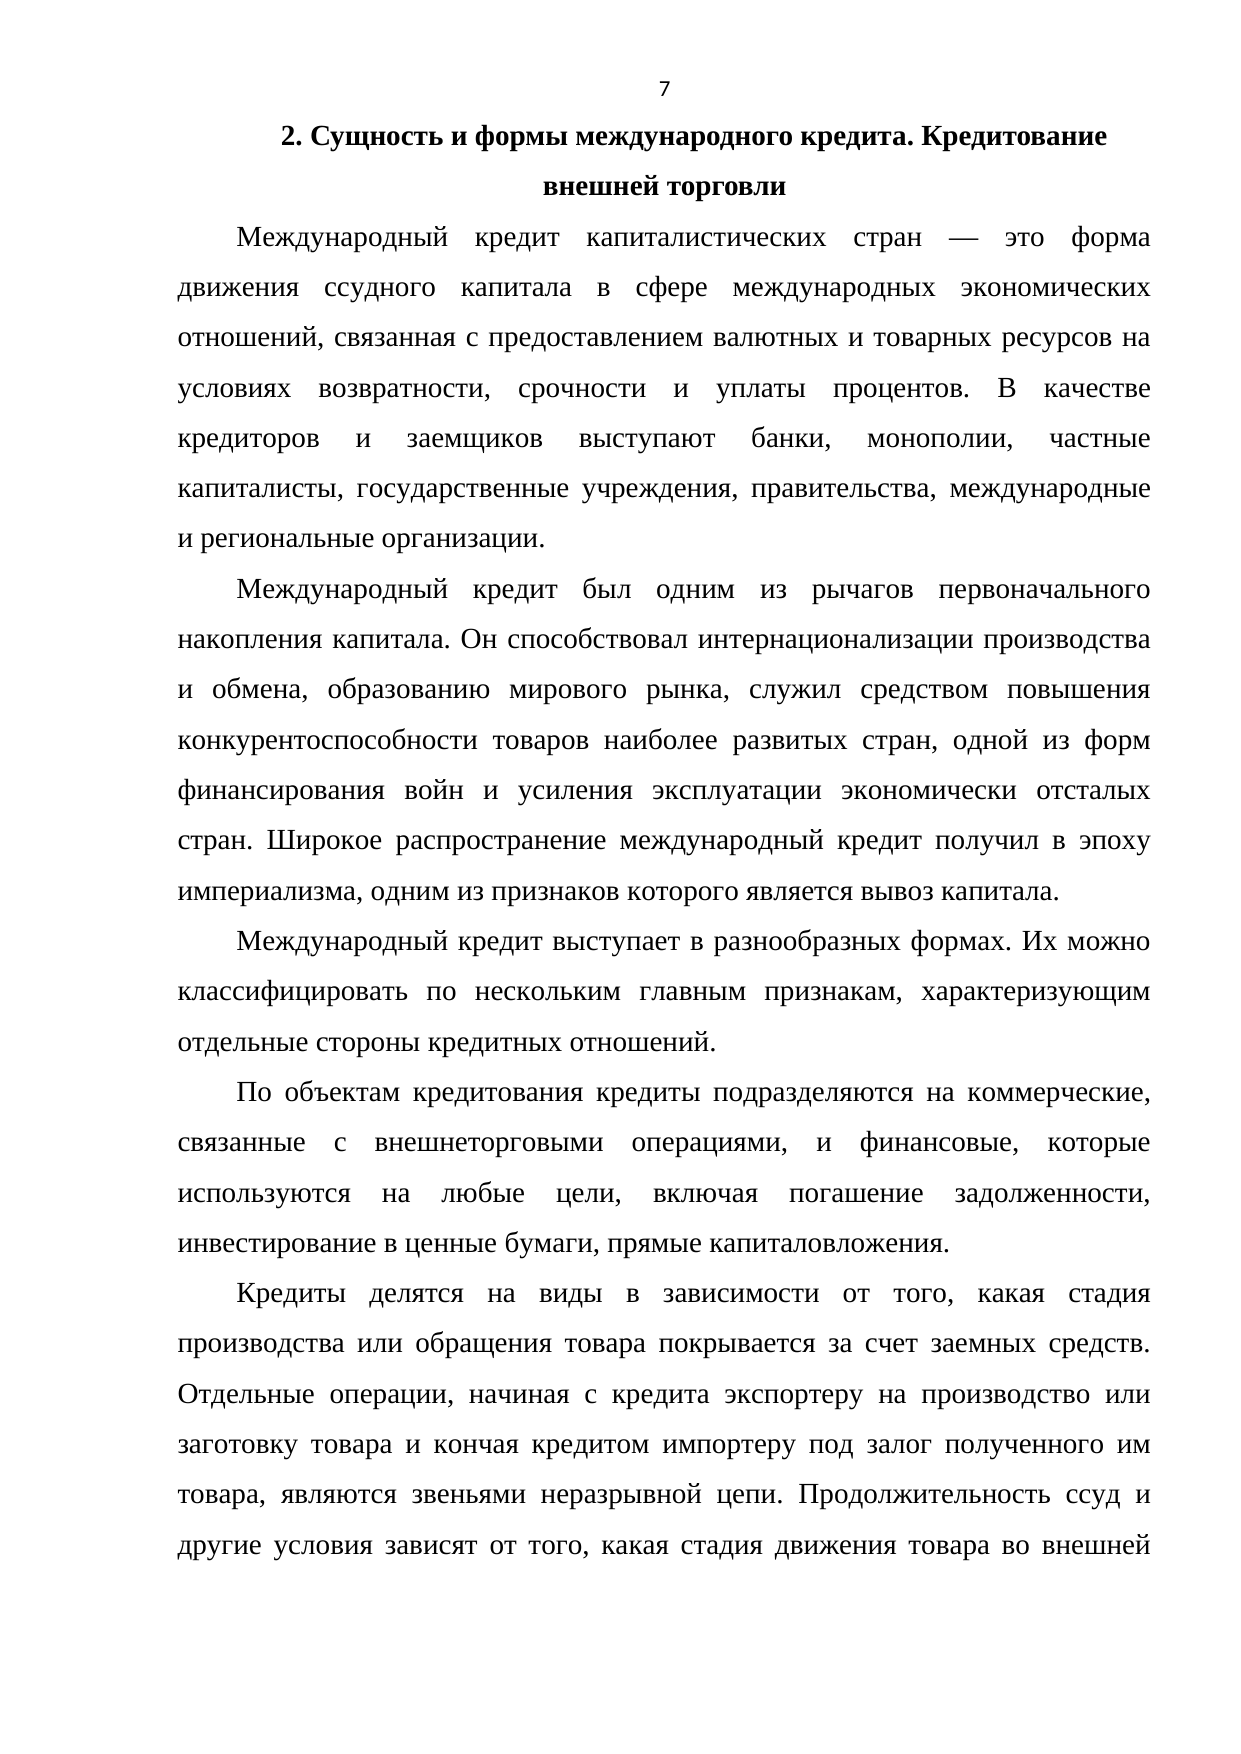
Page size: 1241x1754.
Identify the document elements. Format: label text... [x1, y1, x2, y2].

text Международный кредит выступает в разнообразных формах. Их можно классифицировать по нескольким главным признакам, характеризующим отдельные стороны кредитных отношений. [177, 923, 1152, 1057]
text Международный кредит был одним из рычагов первоначального накопления капитала. Он способствовал интернационализации производства и обмена, образованию мирового рынка, служил средством повышения конкурентоспособности товаров наиболее развитых стран, одной из форм финансирования войн и усиления эксплуатации экономически отсталых стран. Широкое распространение международный кредит получил в эпоху империализма, одним из признаков которого является вывоз капитала. [177, 571, 1152, 906]
text Международный кредит капиталистических стран — это форма движения ссудного капитала в сфере международных экономических отношений, связанная с предоставлением валютных и товарных ресурсов на условиях возвратности, срочности и уплаты процентов. В качестве кредиторов и заемщиков выступают банки, монополии, частные капиталисты, государственные учреждения, правительства, международные и региональные организации. [177, 219, 1152, 554]
text По объектам кредитования кредиты подразделяются на коммерческие, связанные с внешнеторговыми операциями, и финансовые, которые используются на любые цели, включая погашение задолженности, инвестирование в ценные бумаги, прямые капиталовложения. [177, 1074, 1152, 1258]
text 2. Сущность и формы международного кредита. Кредитование внешней торговли [177, 118, 1152, 202]
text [177, 1275, 1152, 1560]
